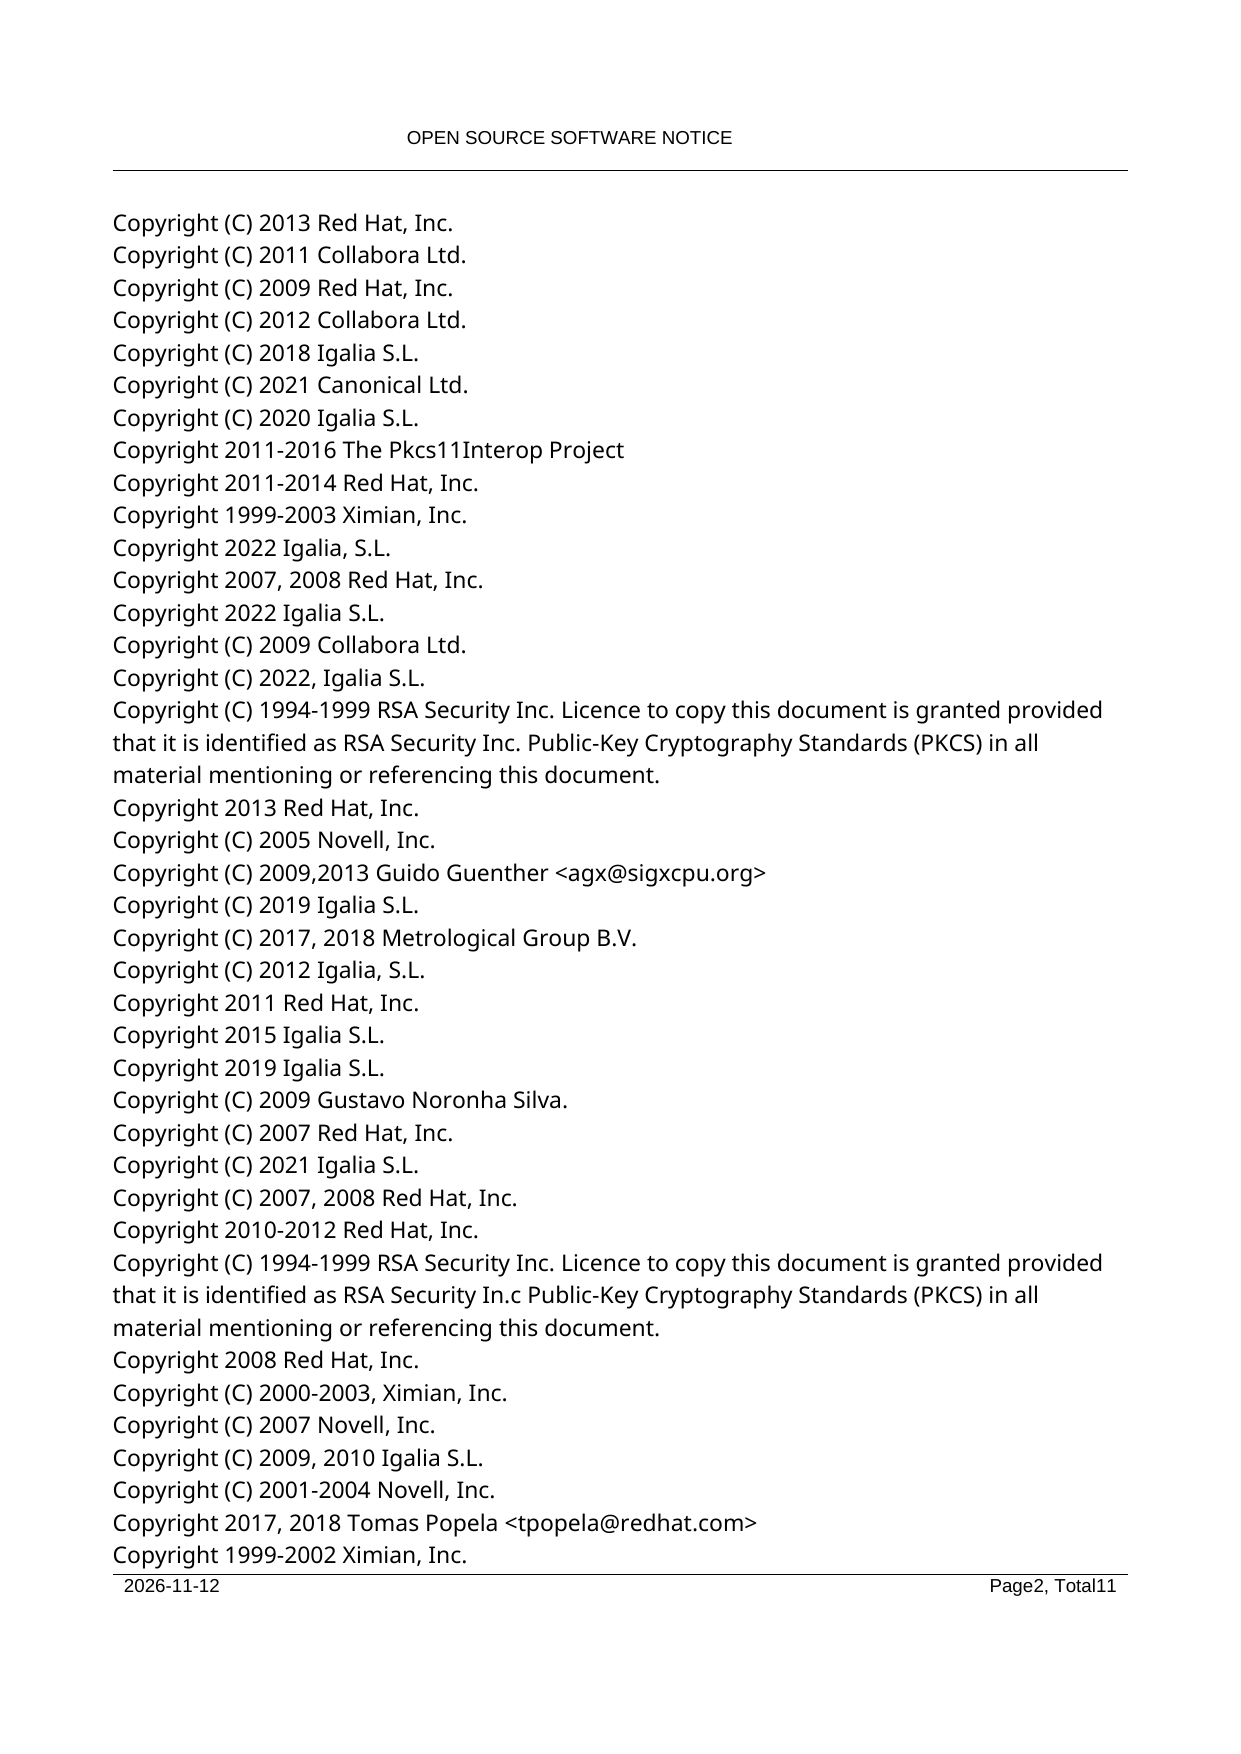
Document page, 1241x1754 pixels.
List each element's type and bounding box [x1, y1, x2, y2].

text [112, 206, 1128, 1571]
